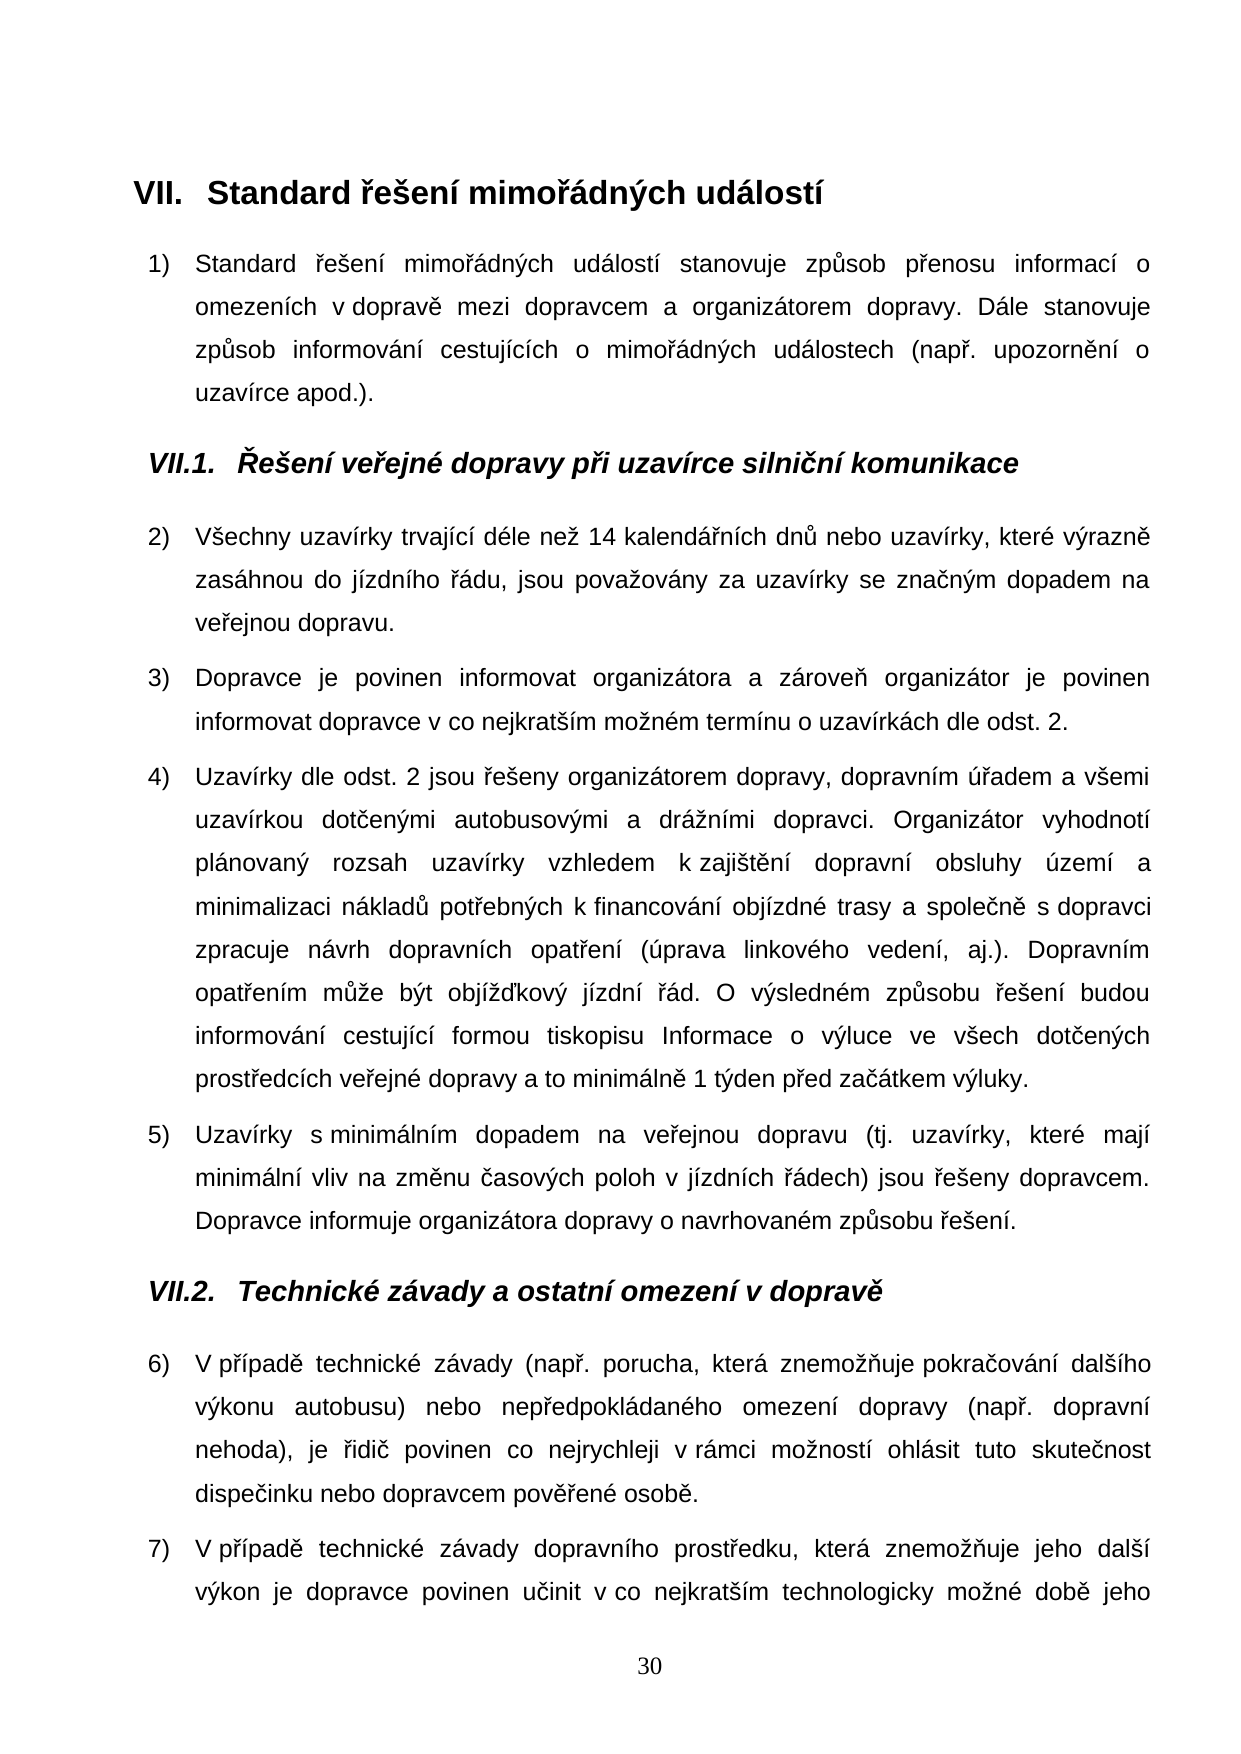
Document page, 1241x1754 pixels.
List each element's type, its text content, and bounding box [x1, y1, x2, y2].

subtitle Řešení veřejné dopravy při uzavírce silniční komunikace [148, 446, 1152, 480]
list Standard řešení mimořádných událostí stanovuje způsob přenosu informací o omezeních v dopravě mezi dopravcem a organizátorem dopravy. Dále stanovuje způsob informování cestujících o mimořádných událostech (např. upozornění o uzavírce apod.). [148, 249, 1152, 407]
subtitle Technické závady a ostatní omezení v dopravě [148, 1274, 1152, 1307]
list Dopravce je povinen informovat organizátora a zároveň organizátor je povinen informovat dopravce v co nejkratším možném termínu o uzavírkách dle odst. 2. [148, 663, 1152, 735]
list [148, 1534, 1152, 1606]
list Uzavírky s minimálním dopadem na veřejnou dopravu (tj. uzavírky, které mají minimální vliv na změnu časových poloh v jízdních řádech) jsou řešeny dopravcem. Dopravce informuje organizátora dopravy o navrhovaném způsobu řešení. [148, 1119, 1152, 1234]
list Všechny uzavírky trvající déle než 14 kalendářních dnů nebo uzavírky, které výrazně zasáhnou do jízdního řádu, jsou považovány za uzavírky se značným dopadem na veřejnou dopravu. [148, 521, 1152, 636]
subtitle Standard řešení mimořádných událostí [183, 173, 1152, 211]
list Uzavírky dle odst. 2 jsou řešeny organizátorem dopravy, dopravním úřadem a všemi uzavírkou dotčenými autobusovými a drážními dopravci. Organizátor vyhodnotí plánovaný rozsah uzavírky vzhledem k zajištění dopravní obsluhy území a minimalizaci nákladů potřebných k financování objízdné trasy a společně s dopravci zpracuje návrh dopravních opatření (úprava linkového vedení, aj.). Dopravním opatřením může být objížďkový jízdní řád. O výsledném způsobu řešení budou informování cestující formou tiskopisu Informace o výluce ve všech dotčených prostředcích veřejné dopravy a to minimálně 1 týden před začátkem výluky. [148, 762, 1152, 1093]
list V případě technické závady (např. porucha, která znemožňuje pokračování dalšího výkonu autobusu) nebo nepředpokládaného omezení dopravy (např. dopravní nehoda), je řidič povinen co nejrychleji v rámci možností ohlásit tuto skutečnost dispečinku nebo dopravcem pověřené osobě. [148, 1349, 1152, 1507]
